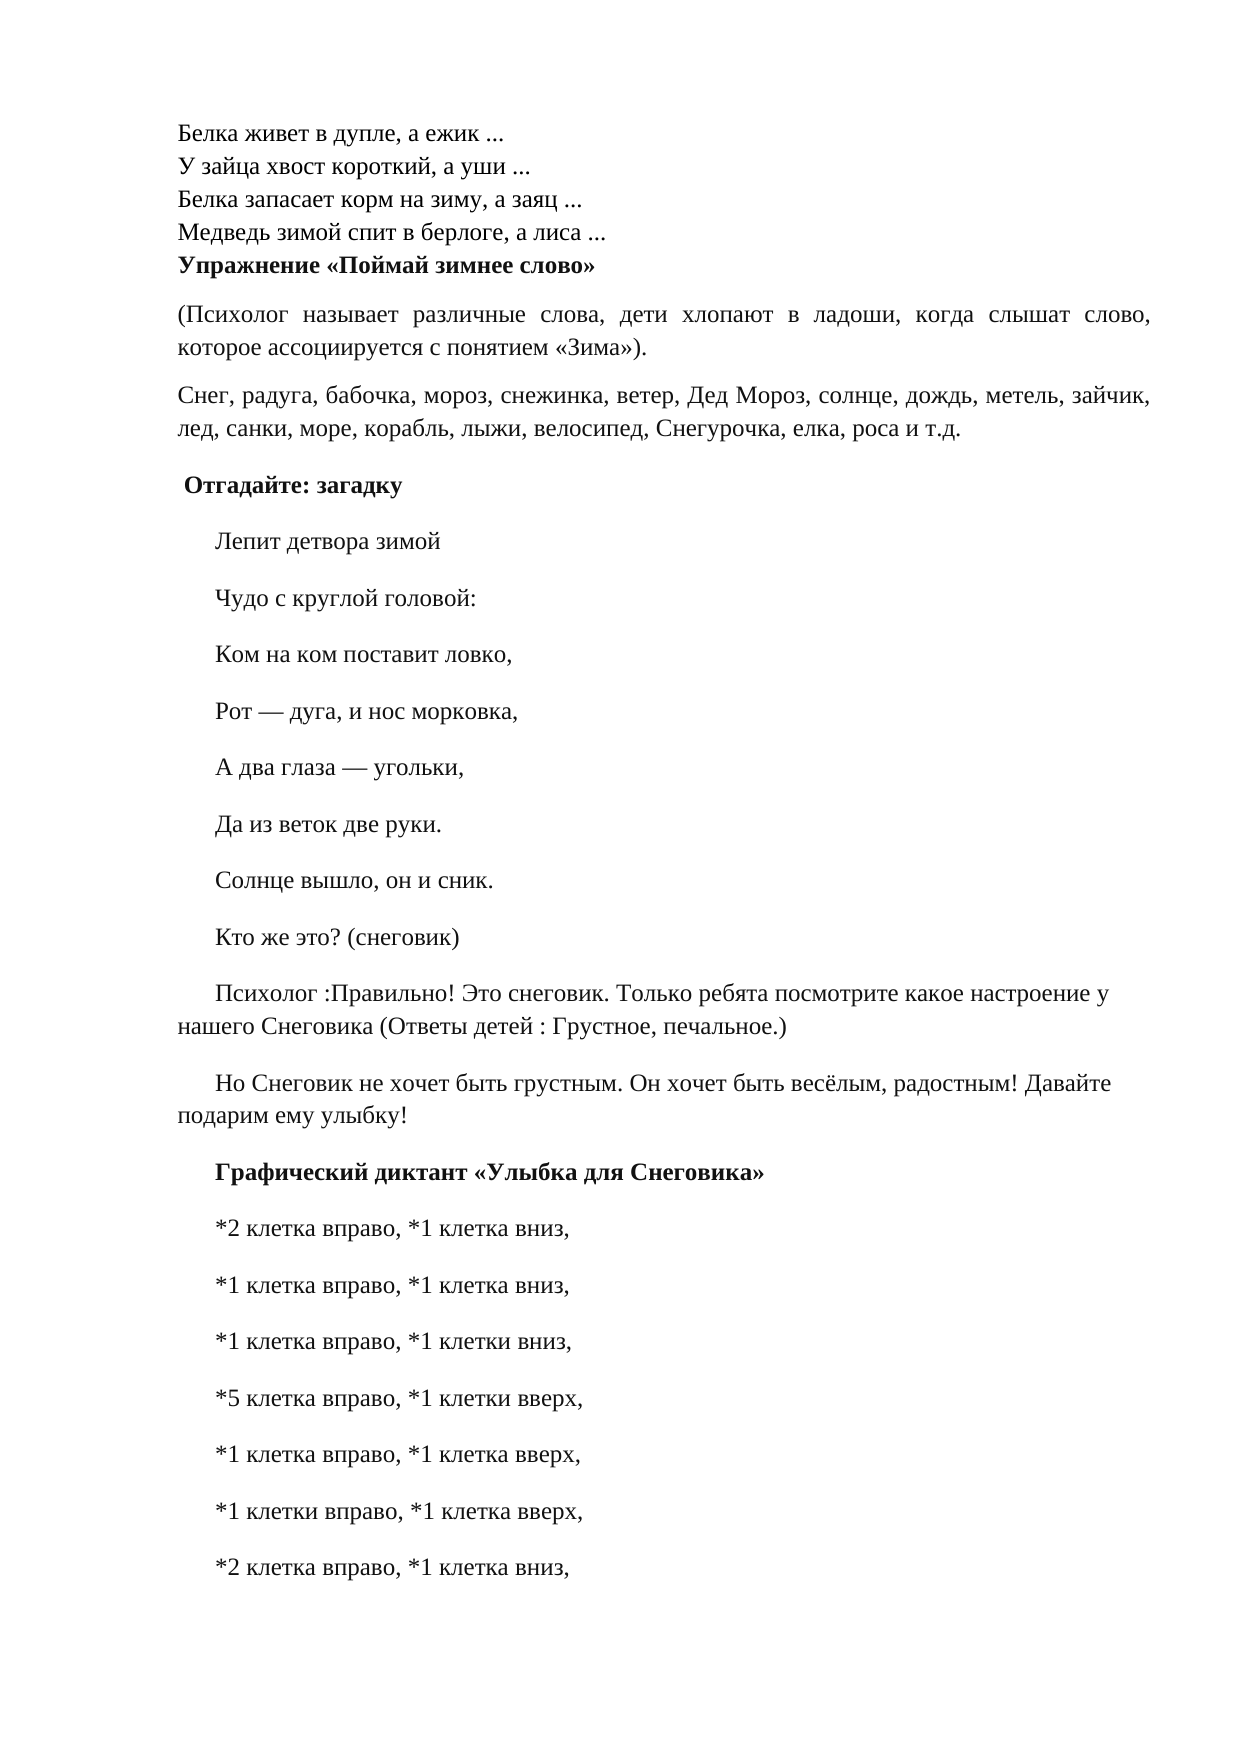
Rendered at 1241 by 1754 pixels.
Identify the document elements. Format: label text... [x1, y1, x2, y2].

text *1 клетка вправо, *1 клетка вниз, [177, 1270, 1152, 1299]
text *1 клетка вправо, *1 клетки вниз, [177, 1326, 1152, 1355]
text *1 клетка вправо, *1 клетка вверх, [177, 1439, 1152, 1468]
text Но Снеговик не хочет быть грустным. Он хочет быть весёлым, радостным! Давайте подарим ему улыбку! [177, 1068, 1152, 1129]
text А два глаза — угольки, [177, 752, 1152, 781]
text *1 клетки вправо, *1 клетка вверх, [177, 1496, 1152, 1524]
text Отгадайте: загадку [177, 470, 1152, 499]
text Рот — дуга, и нос морковка, [177, 696, 1152, 724]
text *2 клетка вправо, *1 клетка вниз, [177, 1552, 1152, 1581]
text Кто же это? (снеговик) [177, 922, 1152, 950]
text Лепит детвора зимой [177, 526, 1152, 555]
text *5 клетка вправо, *1 клетки вверх, [177, 1383, 1152, 1412]
text Психолог :Правильно! Это снеговик. Только ребята посмотрите какое настроение у нашего Снеговика (Ответы детей : Грустное, печальное.) [177, 978, 1152, 1040]
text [177, 118, 1152, 279]
text *2 клетка вправо, *1 клетка вниз, [177, 1213, 1152, 1242]
text Да из веток две руки. [177, 809, 1152, 837]
text Ком на ком поставит ловко, [177, 639, 1152, 668]
text Чудо с круглой головой: [177, 583, 1152, 612]
text Снег, радуга, бабочка, мороз, снежинка, ветер, Дед Мороз, солнце, дождь, метель, зайчик, лед, санки, море, корабль, лыжи, велосипед, Снегурочка, елка, роса и т.д. [177, 381, 1152, 442]
text Солнце вышло, он и сник. [177, 865, 1152, 894]
text (Психолог называет различные слова, дети хлопают в ладоши, когда слышат слово, которое ассоциируется с понятием «Зима»). [177, 299, 1152, 361]
text Графический диктант «Улыбка для Снеговика» [177, 1157, 1152, 1186]
